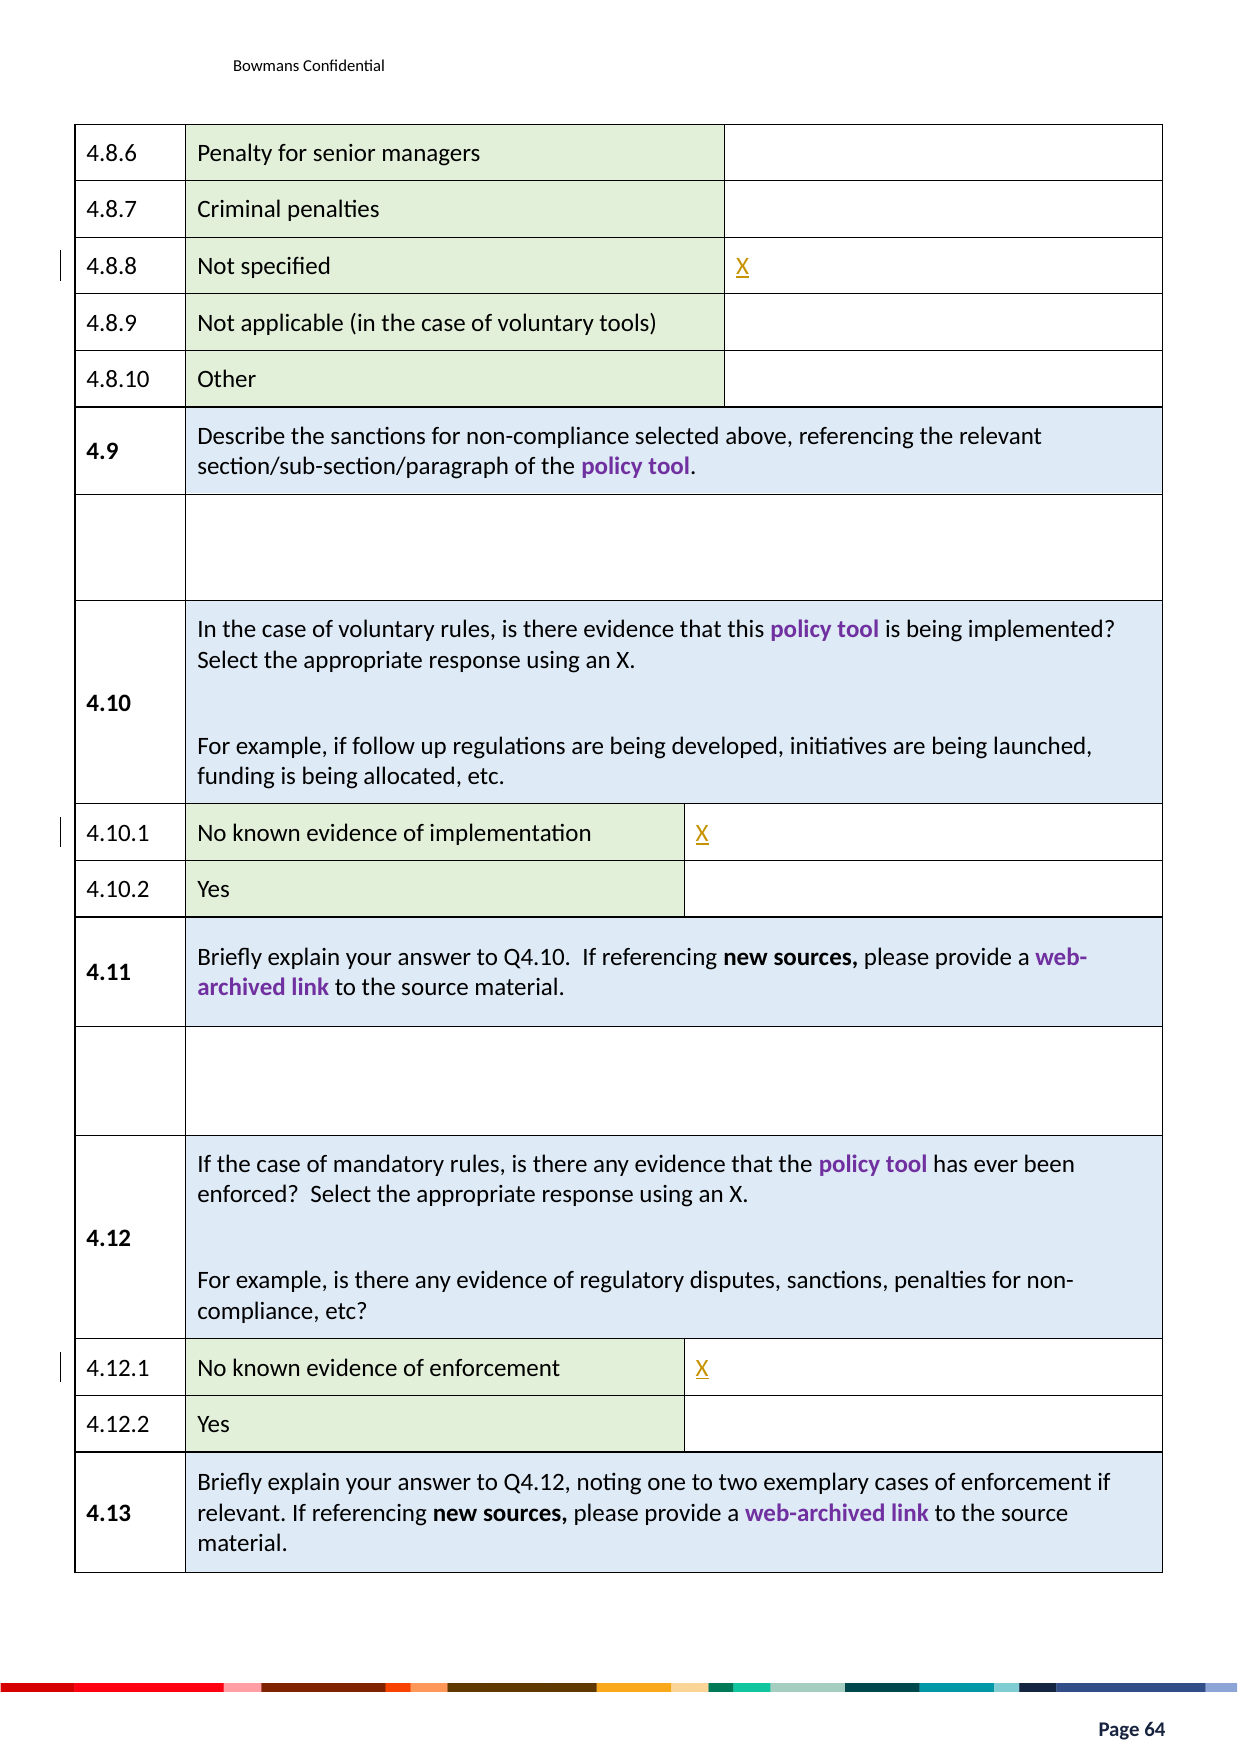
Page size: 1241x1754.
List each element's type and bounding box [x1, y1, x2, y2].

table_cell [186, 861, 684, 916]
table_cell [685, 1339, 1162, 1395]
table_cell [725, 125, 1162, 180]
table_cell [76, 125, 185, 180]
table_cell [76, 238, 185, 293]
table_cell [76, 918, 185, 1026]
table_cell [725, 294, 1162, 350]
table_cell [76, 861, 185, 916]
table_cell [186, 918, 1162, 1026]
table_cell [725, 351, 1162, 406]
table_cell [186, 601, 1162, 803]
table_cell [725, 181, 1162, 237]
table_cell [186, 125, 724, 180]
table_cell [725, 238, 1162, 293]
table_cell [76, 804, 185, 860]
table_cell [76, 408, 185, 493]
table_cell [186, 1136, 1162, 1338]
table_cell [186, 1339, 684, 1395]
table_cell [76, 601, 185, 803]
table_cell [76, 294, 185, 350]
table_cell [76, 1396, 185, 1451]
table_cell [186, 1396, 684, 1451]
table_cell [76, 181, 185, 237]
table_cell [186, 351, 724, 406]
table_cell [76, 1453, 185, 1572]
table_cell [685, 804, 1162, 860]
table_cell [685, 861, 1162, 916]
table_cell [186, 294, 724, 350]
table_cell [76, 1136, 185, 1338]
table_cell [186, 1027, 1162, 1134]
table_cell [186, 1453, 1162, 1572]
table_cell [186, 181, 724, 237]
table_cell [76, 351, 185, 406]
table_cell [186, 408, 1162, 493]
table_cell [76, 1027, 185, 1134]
picture [0, 1683, 1236, 1692]
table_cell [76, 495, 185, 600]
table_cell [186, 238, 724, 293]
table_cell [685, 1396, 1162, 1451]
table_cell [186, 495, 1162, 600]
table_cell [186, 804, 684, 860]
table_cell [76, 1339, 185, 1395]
